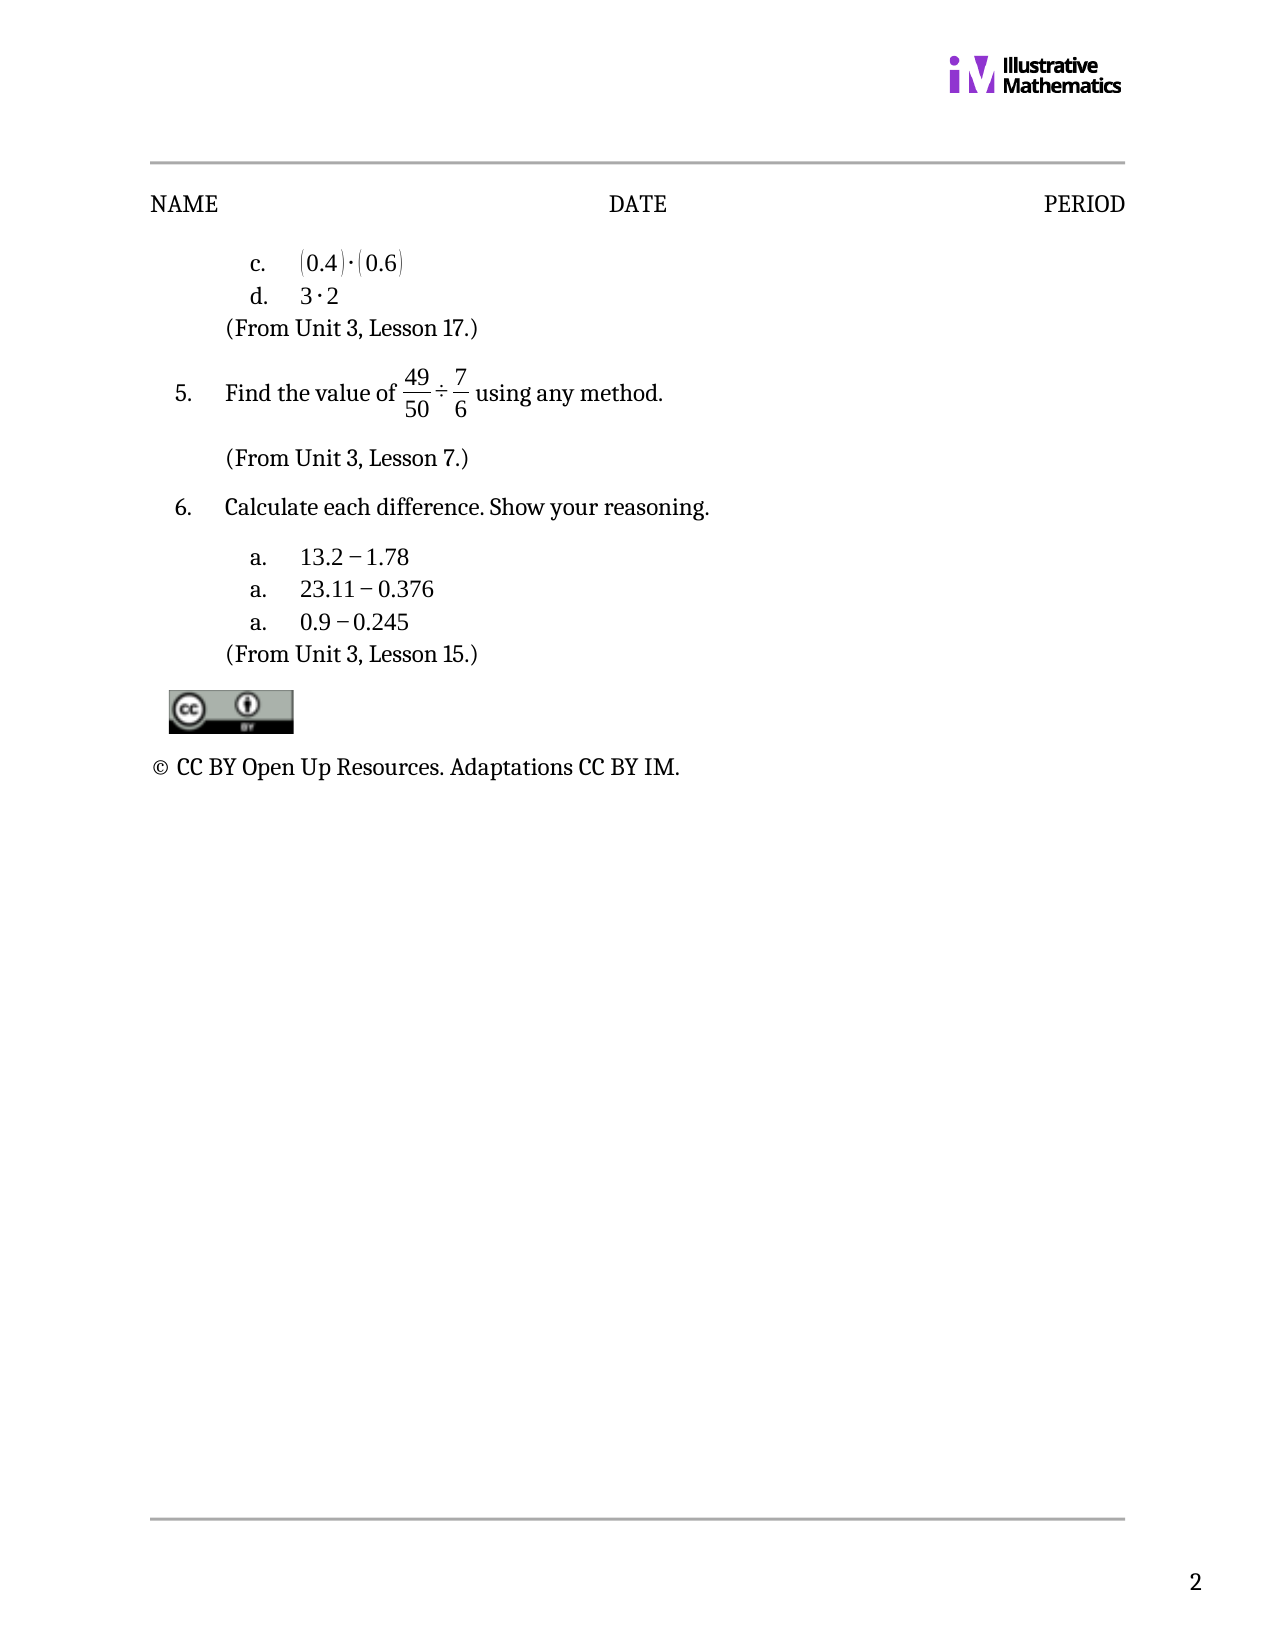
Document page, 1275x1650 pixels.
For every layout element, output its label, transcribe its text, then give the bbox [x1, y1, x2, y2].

picture [949, 55, 1121, 93]
picture [168, 690, 294, 734]
text © CC BY Open Up Resources. Adaptations CC BY IM. [150, 752, 1125, 781]
list Find the value of using any method. [175, 364, 1125, 423]
list Calculate each difference. Show your reasoning. [175, 493, 1125, 522]
list (From Unit 3, Lesson 7.) [175, 444, 1125, 472]
list (From Unit 3, Lesson 17.) [175, 314, 1125, 343]
list (From Unit 3, Lesson 15.) [175, 640, 1125, 669]
